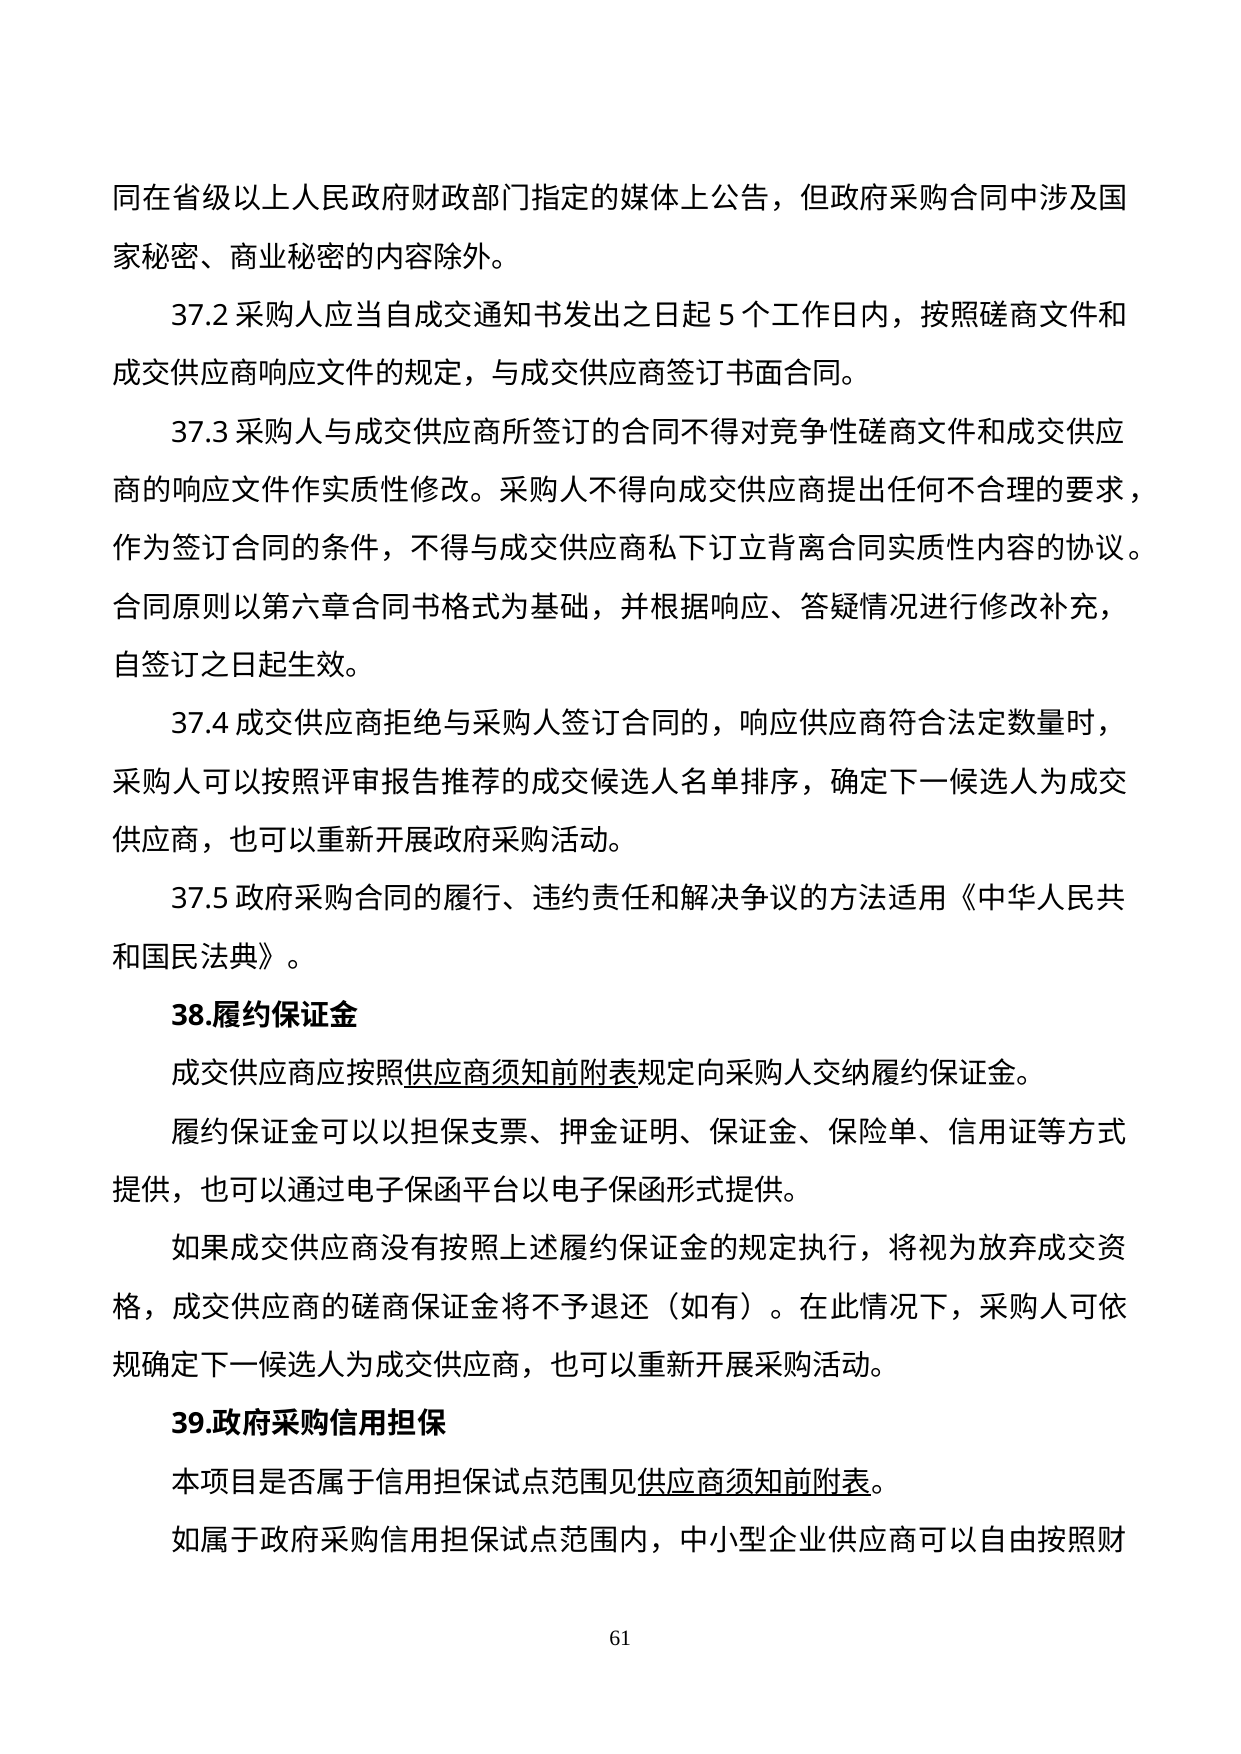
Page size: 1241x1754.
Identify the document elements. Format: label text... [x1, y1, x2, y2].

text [112, 1504, 1128, 1562]
text 本项目是否属于信用担保试点范围见供应商须知前附表。 [112, 1445, 1128, 1504]
text 37.4成交供应商拒绝与采购人签订合同的，响应供应商符合法定数量时，采购人可以按照评审报告推荐的成交候选人名单排序，确定下一候选人为成交供应商，也可以重新开展政府采购活动。 [112, 687, 1128, 862]
text 37.5政府采购合同的履行、违约责任和解决争议的方法适用《中华人民共和国民法典》。 [112, 862, 1128, 979]
text 成交供应商应按照供应商须知前附表规定向采购人交纳履约保证金。 [112, 1037, 1128, 1095]
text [112, 162, 1128, 279]
text 履约保证金可以以担保支票、押金证明、保证金、保险单、信用证等方式提供，也可以通过电子保函平台以电子保函形式提供。 [112, 1095, 1128, 1212]
text 37.2采购人应当自成交通知书发出之日起5个工作日内，按照磋商文件和成交供应商响应文件的规定，与成交供应商签订书面合同。 [112, 279, 1128, 395]
text 39.政府采购信用担保 [112, 1387, 1128, 1445]
text 38.履约保证金 [112, 979, 1128, 1037]
text 如果成交供应商没有按照上述履约保证金的规定执行，将视为放弃成交资格，成交供应商的磋商保证金将不予退还（如有）。在此情况下，采购人可依规确定下一候选人为成交供应商，也可以重新开展采购活动。 [112, 1212, 1128, 1387]
text 37.3采购人与成交供应商所签订的合同不得对竞争性磋商文件和成交供应商的响应文件作实质性修改。采购人不得向成交供应商提出任何不合理的要求，作为签订合同的条件，不得与成交供应商私下订立背离合同实质性内容的协议。合同原则以第六章合同书格式为基础，并根据响应、答疑情况进行修改补充，自签订之日起生效。 [112, 395, 1128, 687]
